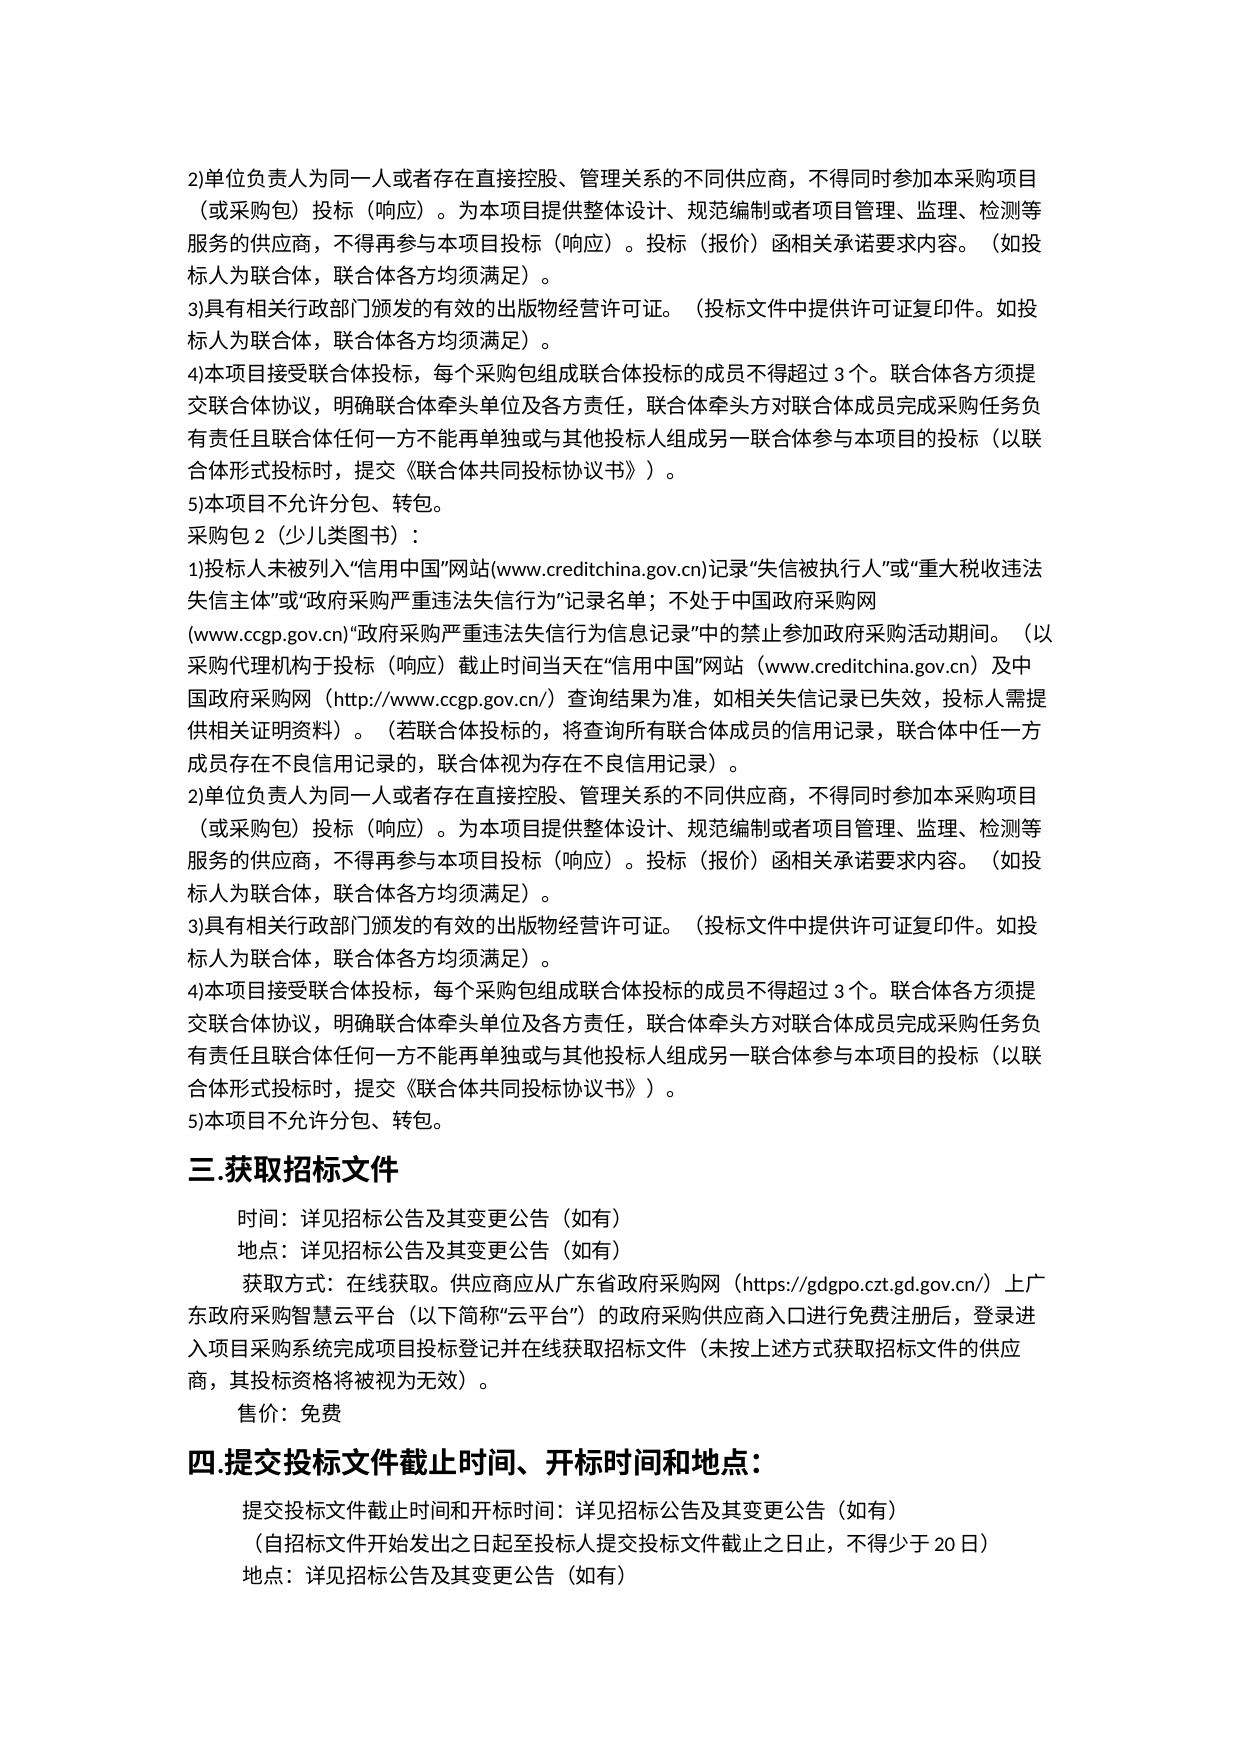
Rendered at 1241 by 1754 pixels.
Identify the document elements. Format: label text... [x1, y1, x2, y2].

text 4)本项目接受联合体投标，每个采购包组成联合体投标的成员不得超过3个。联合体各方须提交联合体协议，明确联合体牵头单位及各方责任，联合体牵头方对联合体成员完成采购任务负有责任且联合体任何一方不能再单独或与其他投标人组成另一联合体参与本项目的投标（以联合体形式投标时，提交《联合体共同投标协议书》）。 [187, 974, 1053, 1104]
text 采购包2（少儿类图书）： [187, 519, 1053, 552]
text 地点：详见招标公告及其变更公告（如有） [187, 1559, 1053, 1592]
text 提交投标文件截止时间和开标时间：详见招标公告及其变更公告（如有） [187, 1494, 1053, 1527]
text 2)单位负责人为同一人或者存在直接控股、管理关系的不同供应商，不得同时参加本采购项目（或采购包）投标（响应）。为本项目提供整体设计、规范编制或者项目管理、监理、检测等服务的供应商，不得再参与本项目投标（响应）。投标（报价）函相关承诺要求内容。（如投标人为联合体，联合体各方均须满足）。 [187, 162, 1053, 292]
text 四.提交投标文件截止时间、开标时间和地点： [187, 1429, 1053, 1494]
text 4)本项目接受联合体投标，每个采购包组成联合体投标的成员不得超过3个。联合体各方须提交联合体协议，明确联合体牵头单位及各方责任，联合体牵头方对联合体成员完成采购任务负有责任且联合体任何一方不能再单独或与其他投标人组成另一联合体参与本项目的投标（以联合体形式投标时，提交《联合体共同投标协议书》）。 [187, 357, 1053, 487]
text 3)具有相关行政部门颁发的有效的出版物经营许可证。（投标文件中提供许可证复印件。如投标人为联合体，联合体各方均须满足）。 [187, 292, 1053, 357]
text 3)具有相关行政部门颁发的有效的出版物经营许可证。（投标文件中提供许可证复印件。如投标人为联合体，联合体各方均须满足）。 [187, 909, 1053, 974]
text 三.获取招标文件 [187, 1137, 1053, 1202]
text 2)单位负责人为同一人或者存在直接控股、管理关系的不同供应商，不得同时参加本采购项目（或采购包）投标（响应）。为本项目提供整体设计、规范编制或者项目管理、监理、检测等服务的供应商，不得再参与本项目投标（响应）。投标（报价）函相关承诺要求内容。（如投标人为联合体，联合体各方均须满足）。 [187, 779, 1053, 909]
text 1)投标人未被列入“信用中国”网站(www.creditchina.gov.cn)记录“失信被执行人”或“重大税收违法失信主体”或“政府采购严重违法失信行为”记录名单；不处于中国政府采购网(www.ccgp.gov.cn)“政府采购严重违法失信行为信息记录”中的禁止参加政府采购活动期间。（以采购代理机构于投标（响应）截止时间当天在“信用中国”网站（www.creditchina.gov.cn）及中国政府采购网（http://www.ccgp.gov.cn/）查询结果为准，如相关失信记录已失效，投标人需提供相关证明资料）。（若联合体投标的，将查询所有联合体成员的信用记录，联合体中任一方成员存在不良信用记录的，联合体视为存在不良信用记录）。 [187, 552, 1053, 779]
text 获取方式：在线获取。供应商应从广东省政府采购网（https://gdgpo.czt.gd.gov.cn/）上广东政府采购智慧云平台（以下简称“云平台”）的政府采购供应商入口进行免费注册后，登录进入项目采购系统完成项目投标登记并在线获取招标文件（未按上述方式获取招标文件的供应商，其投标资格将被视为无效）。 [187, 1267, 1053, 1397]
text 时间：详见招标公告及其变更公告（如有） [187, 1202, 1053, 1234]
text 5)本项目不允许分包、转包。 [187, 1104, 1053, 1137]
text 售价：免费 [187, 1397, 1053, 1429]
text 5)本项目不允许分包、转包。 [187, 487, 1053, 519]
text 地点：详见招标公告及其变更公告（如有） [187, 1234, 1053, 1267]
text （自招标文件开始发出之日起至投标人提交投标文件截止之日止，不得少于20日） [187, 1527, 1053, 1559]
